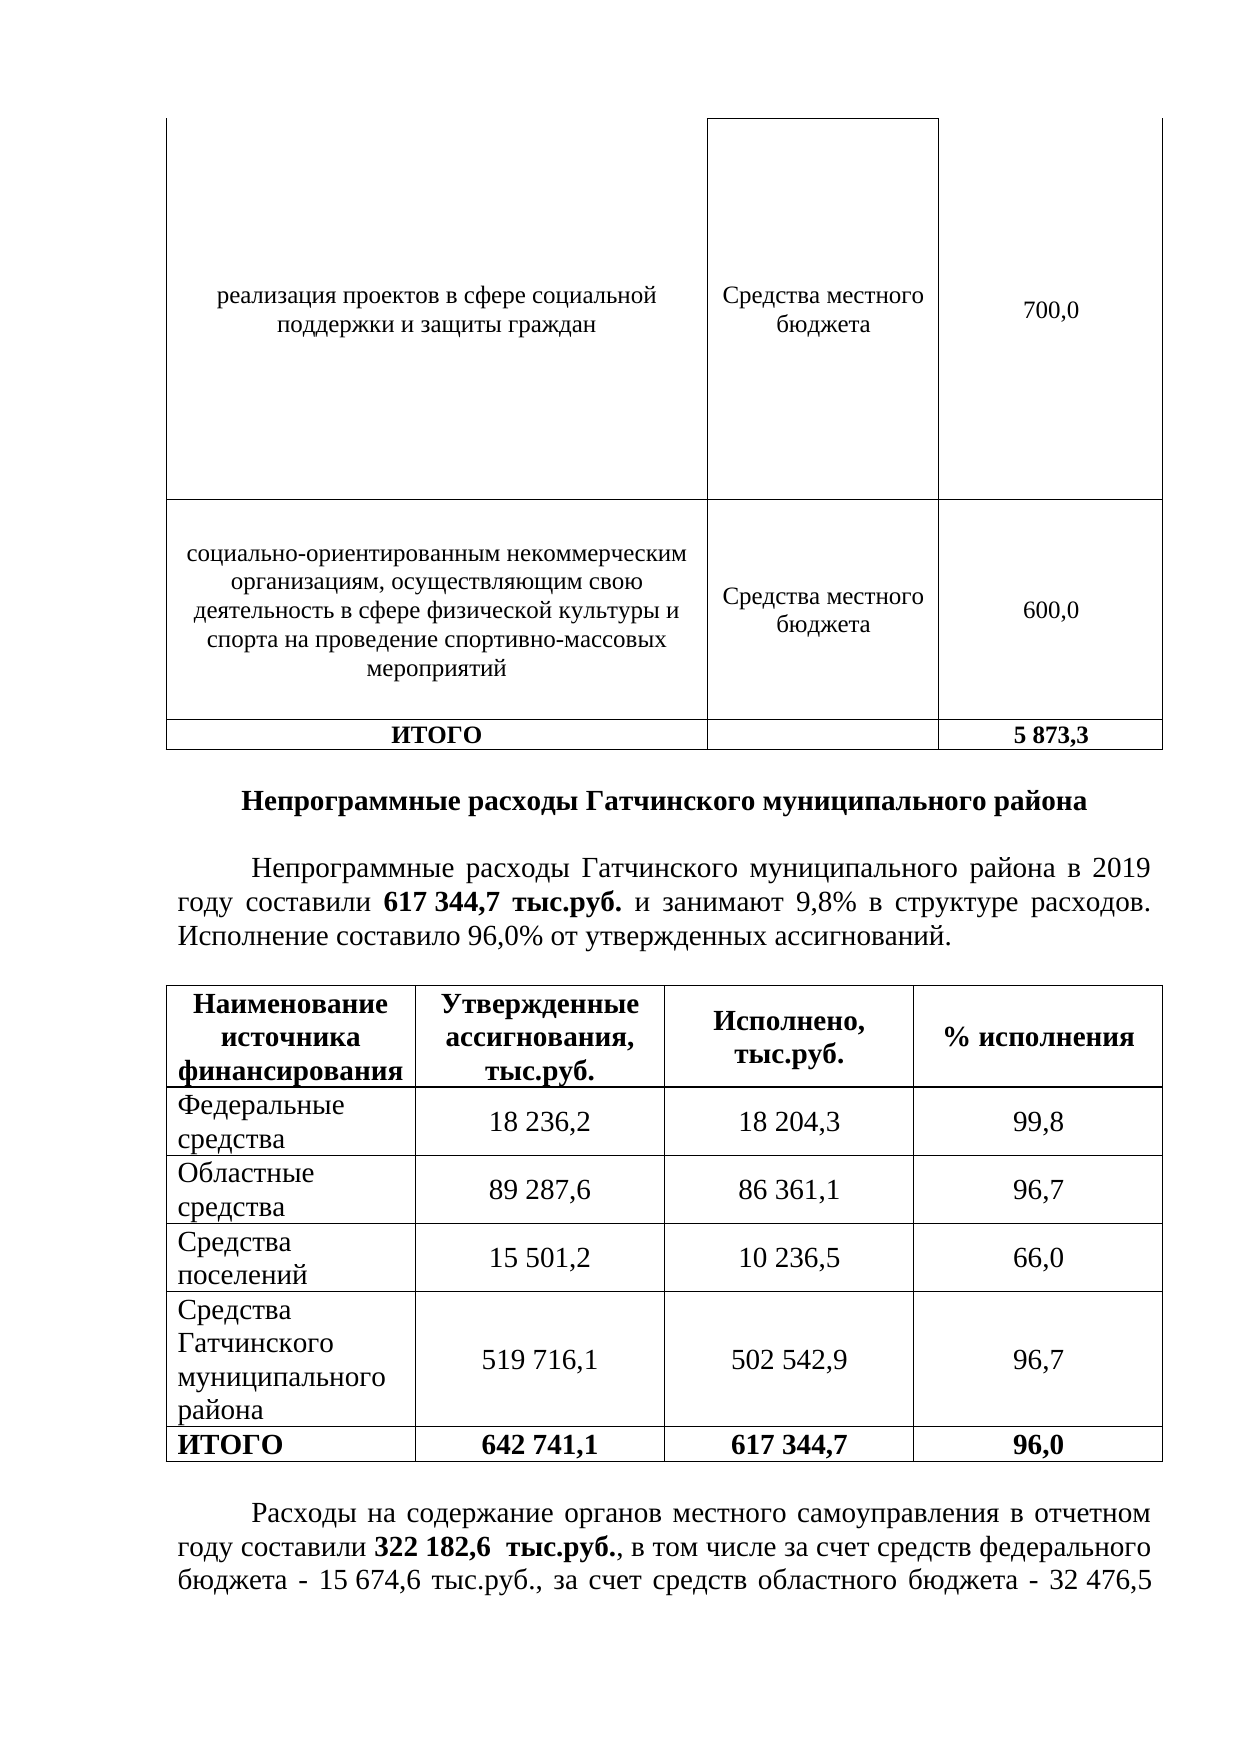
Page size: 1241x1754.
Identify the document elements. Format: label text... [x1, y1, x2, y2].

table_header Наименование источника финансирования [167, 986, 415, 1086]
table_cell 96,7 [914, 1292, 1162, 1426]
table_cell реализация проектов в сфере социальной поддержки и защиты граждан [167, 118, 707, 499]
table_cell ИТОГО [167, 720, 707, 749]
table_cell 96,7 [914, 1156, 1162, 1223]
table_cell 502 542,9 [665, 1292, 913, 1426]
table_cell 642 741,1 [416, 1427, 664, 1461]
table_header Исполнено, тыс.руб. [665, 986, 913, 1086]
table_cell 617 344,7 [665, 1427, 913, 1461]
table_cell 10 236,5 [665, 1224, 913, 1291]
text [177, 1495, 1152, 1596]
table_cell 86 361,1 [665, 1156, 913, 1223]
table_cell 5 873,3 [939, 720, 1162, 749]
table_cell 18 236,2 [416, 1088, 664, 1154]
table_cell 519 716,1 [416, 1292, 664, 1426]
table_cell Средства поселений [167, 1224, 415, 1291]
table_cell Областные средства [167, 1156, 415, 1223]
table_cell 15 501,2 [416, 1224, 664, 1291]
table_cell [708, 720, 938, 749]
table_cell 89 287,6 [416, 1156, 664, 1223]
table_cell Средства местного бюджета [708, 500, 938, 719]
table_header % исполнения [914, 986, 1162, 1086]
table_cell 600,0 [939, 500, 1162, 719]
table_cell Средства Гатчинского муниципального района [167, 1292, 415, 1426]
table_cell 96,0 [914, 1427, 1162, 1461]
table_cell Федеральные средства [167, 1088, 415, 1154]
table_header Утвержденные ассигнования, тыс.руб. [416, 986, 664, 1086]
table_cell социально-ориентированным некоммерческим организациям, осуществляющим свою деятельность в сфере физической культуры и спорта на проведение спортивно-массовых мероприятий [167, 500, 707, 719]
table_cell Средства местного бюджета [708, 119, 938, 499]
text Непрограммные расходы Гатчинского муниципального района в 2019 году составили 617 344,7 тыс.руб. и занимают 9,8% в структуре расходов. Исполнение составило 96,0% от утвержденных ассигнований. [177, 851, 1152, 951]
text Непрограммные расходы Гатчинского муниципального района [177, 783, 1152, 817]
table_cell ИТОГО [167, 1427, 415, 1461]
table_cell 99,8 [914, 1088, 1162, 1154]
table_cell 66,0 [914, 1224, 1162, 1291]
table_cell 700,0 [939, 118, 1162, 499]
table_cell 18 204,3 [665, 1088, 913, 1154]
